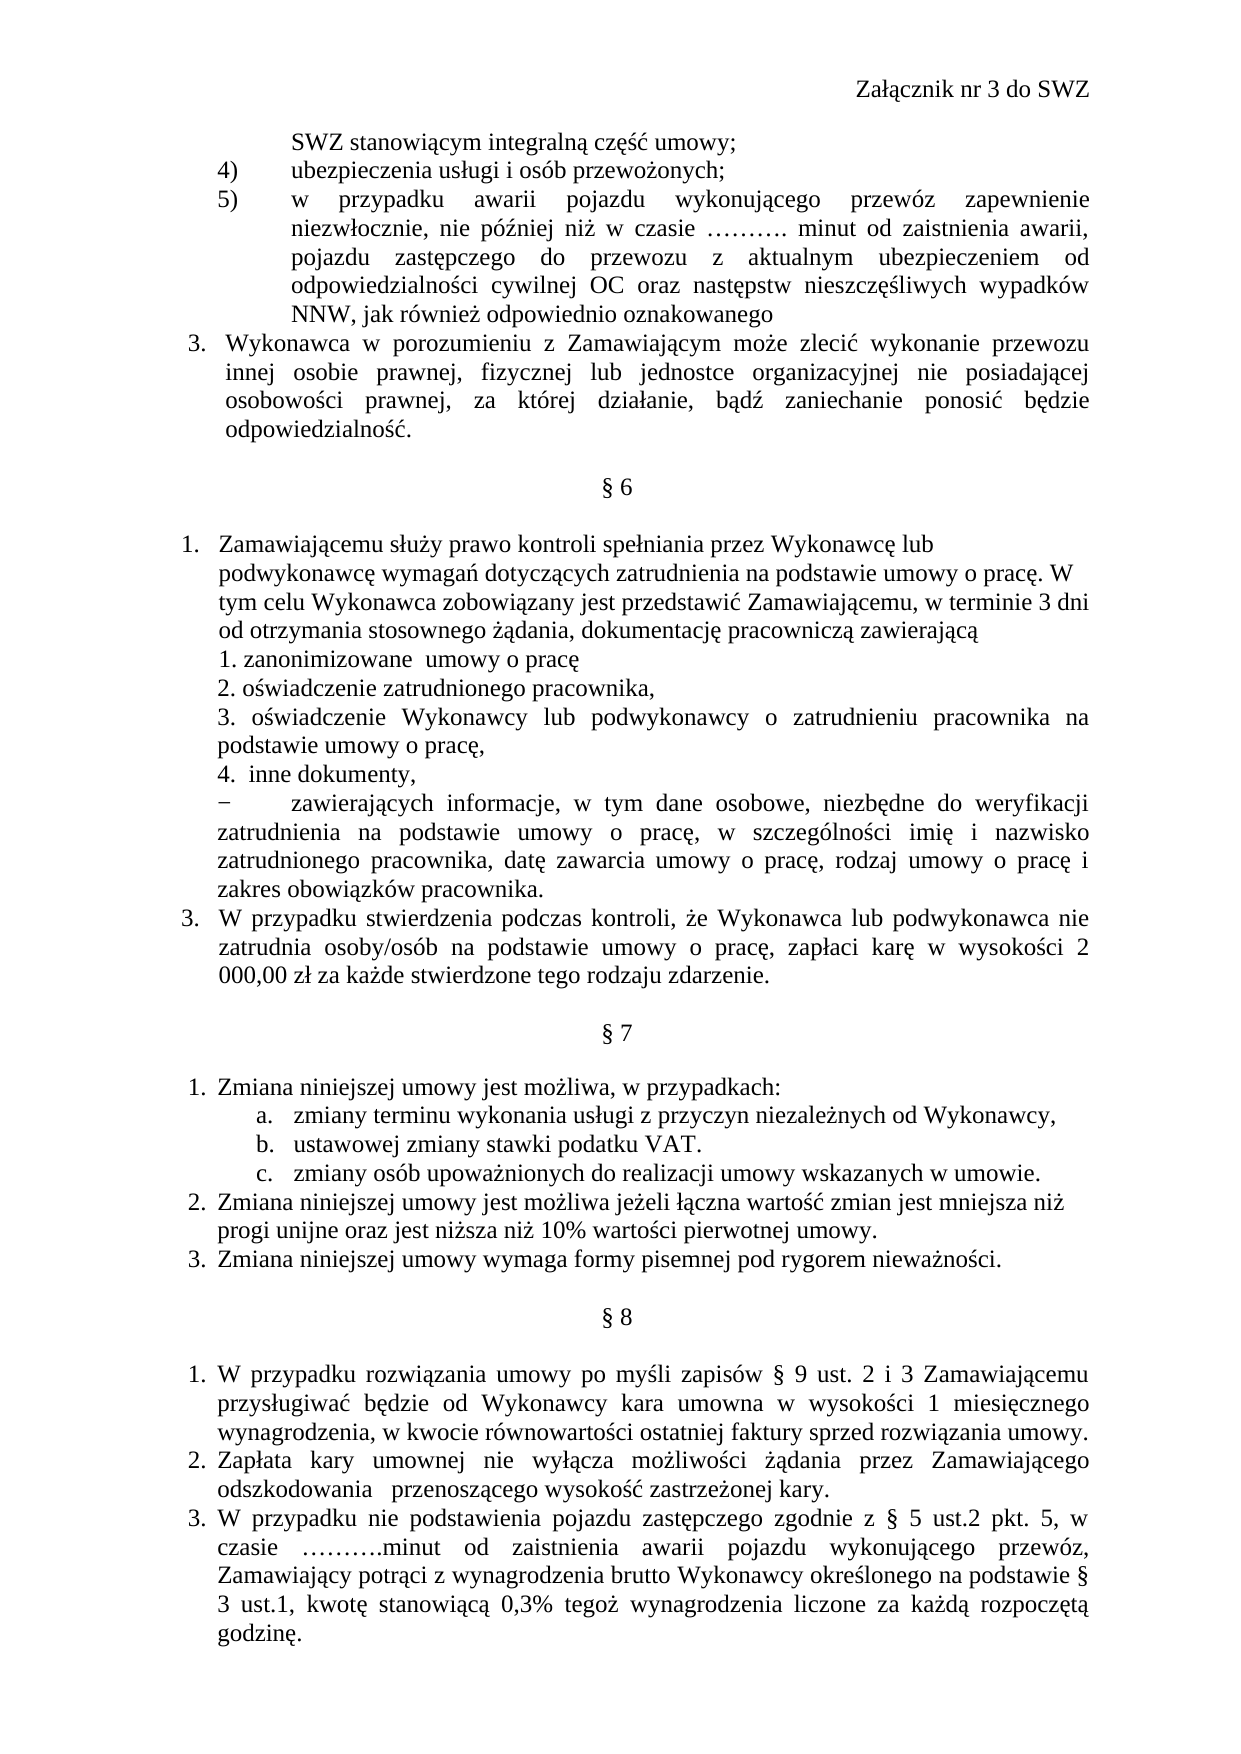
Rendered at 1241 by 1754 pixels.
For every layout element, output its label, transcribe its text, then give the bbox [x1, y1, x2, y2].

list Zmiana niniejszej umowy jest możliwa, w przypadkach: [188, 1072, 1090, 1100]
list Zmiana niniejszej umowy jest możliwa jeżeli łączna wartość zmian jest mniejsza niż progi unijne oraz jest niższa niż 10% wartości pierwotnej umowy. [188, 1187, 1090, 1244]
text § 6 [143, 472, 1090, 500]
text 5) w przypadku awarii pojazdu wykonującego przewóz zapewnienie niezwłocznie, nie później niż w czasie ………. minut od zaistnienia awarii, pojazdu zastępczego do przewozu z aktualnym ubezpieczeniem od odpowiedzialności cywilnej OC oraz następstw nieszczęśliwych wypadków NNW, jak również odpowiednio oznakowanego [217, 184, 1090, 328]
list zmiany terminu wykonania usługi z przyczyn niezależnych od Wykonawcy, [256, 1100, 1090, 1129]
list zmiany osób upoważnionych do realizacji umowy wskazanych w umowie. [256, 1158, 1090, 1187]
list 1. zanonimizowane umowy o pracę [218, 644, 1090, 673]
list W przypadku stwierdzenia podczas kontroli, że Wykonawca lub podwykonawca nie zatrudnia osoby/osób na podstawie umowy o pracę, zapłaci karę w wysokości 2 000,00 zł za każde stwierdzone tego rodzaju zdarzenie. [181, 903, 1090, 989]
list W przypadku nie podstawienia pojazdu zastępczego zgodnie z § 5 ust.2 pkt. 5, w czasie ……….minut od zaistnienia awarii pojazdu wykonującego przewóz, Zamawiający potrąci z wynagrodzenia brutto Wykonawcy określonego na podstawie § 3 ust.1, kwotę stanowiącą 0,3% tegoż wynagrodzenia liczone za każdą rozpoczętą godzinę. [188, 1503, 1090, 1647]
list ustawowej zmiany stawki podatku VAT. [256, 1129, 1090, 1158]
text 4) ubezpieczenia usługi i osób przewożonych; [217, 155, 1090, 184]
text − zawierających informacje, w tym dane osobowe, niezbędne do weryfikacji zatrudnienia na podstawie umowy o pracę, w szczególności imię i nazwisko zatrudnionego pracownika, datę zawarcia umowy o pracę, rodzaj umowy o pracę i zakres obowiązków pracownika. [217, 788, 1090, 903]
list Wykonawca w porozumieniu z Zamawiającym może zlecić wykonanie przewozu innej osobie prawnej, fizycznej lub jednostce organizacyjnej nie posiadającej osobowości prawnej, za której działanie, bądź zaniechanie ponosić będzie odpowiedzialność. [188, 328, 1090, 443]
text 3. oświadczenie Wykonawcy lub podwykonawcy o zatrudnieniu pracownika na podstawie umowy o pracę, [217, 702, 1090, 759]
list Zmiana niniejszej umowy wymaga formy pisemnej pod rygorem nieważności. [188, 1244, 1090, 1273]
list W przypadku rozwiązania umowy po myśli zapisów § 9 ust. 2 i 3 Zamawiającemu przysługiwać będzie od Wykonawcy kara umowna w wysokości 1 miesięcznego wynagrodzenia, w kwocie równowartości ostatniej faktury sprzed rozwiązania umowy. [188, 1359, 1090, 1445]
text 2. oświadczenie zatrudnionego pracownika, [143, 673, 1090, 702]
list Zapłata kary umownej nie wyłącza możliwości żądania przez Zamawiającego odszkodowania przenoszącego wysokość zastrzeżonej kary. [188, 1445, 1090, 1503]
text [217, 127, 1090, 155]
text § 8 [143, 1302, 1090, 1330]
text 4. inne dokumenty, [143, 759, 1090, 788]
list Zamawiającemu służy prawo kontroli spełniania przez Wykonawcę lub podwykonawcę wymagań dotyczących zatrudnienia na podstawie umowy o pracę. W tym celu Wykonawca zobowiązany jest przedstawić Zamawiającemu, w terminie 3 dni od otrzymania stosownego żądania, dokumentację pracowniczą zawierającą [181, 529, 1090, 644]
text § 7 [143, 1018, 1090, 1047]
